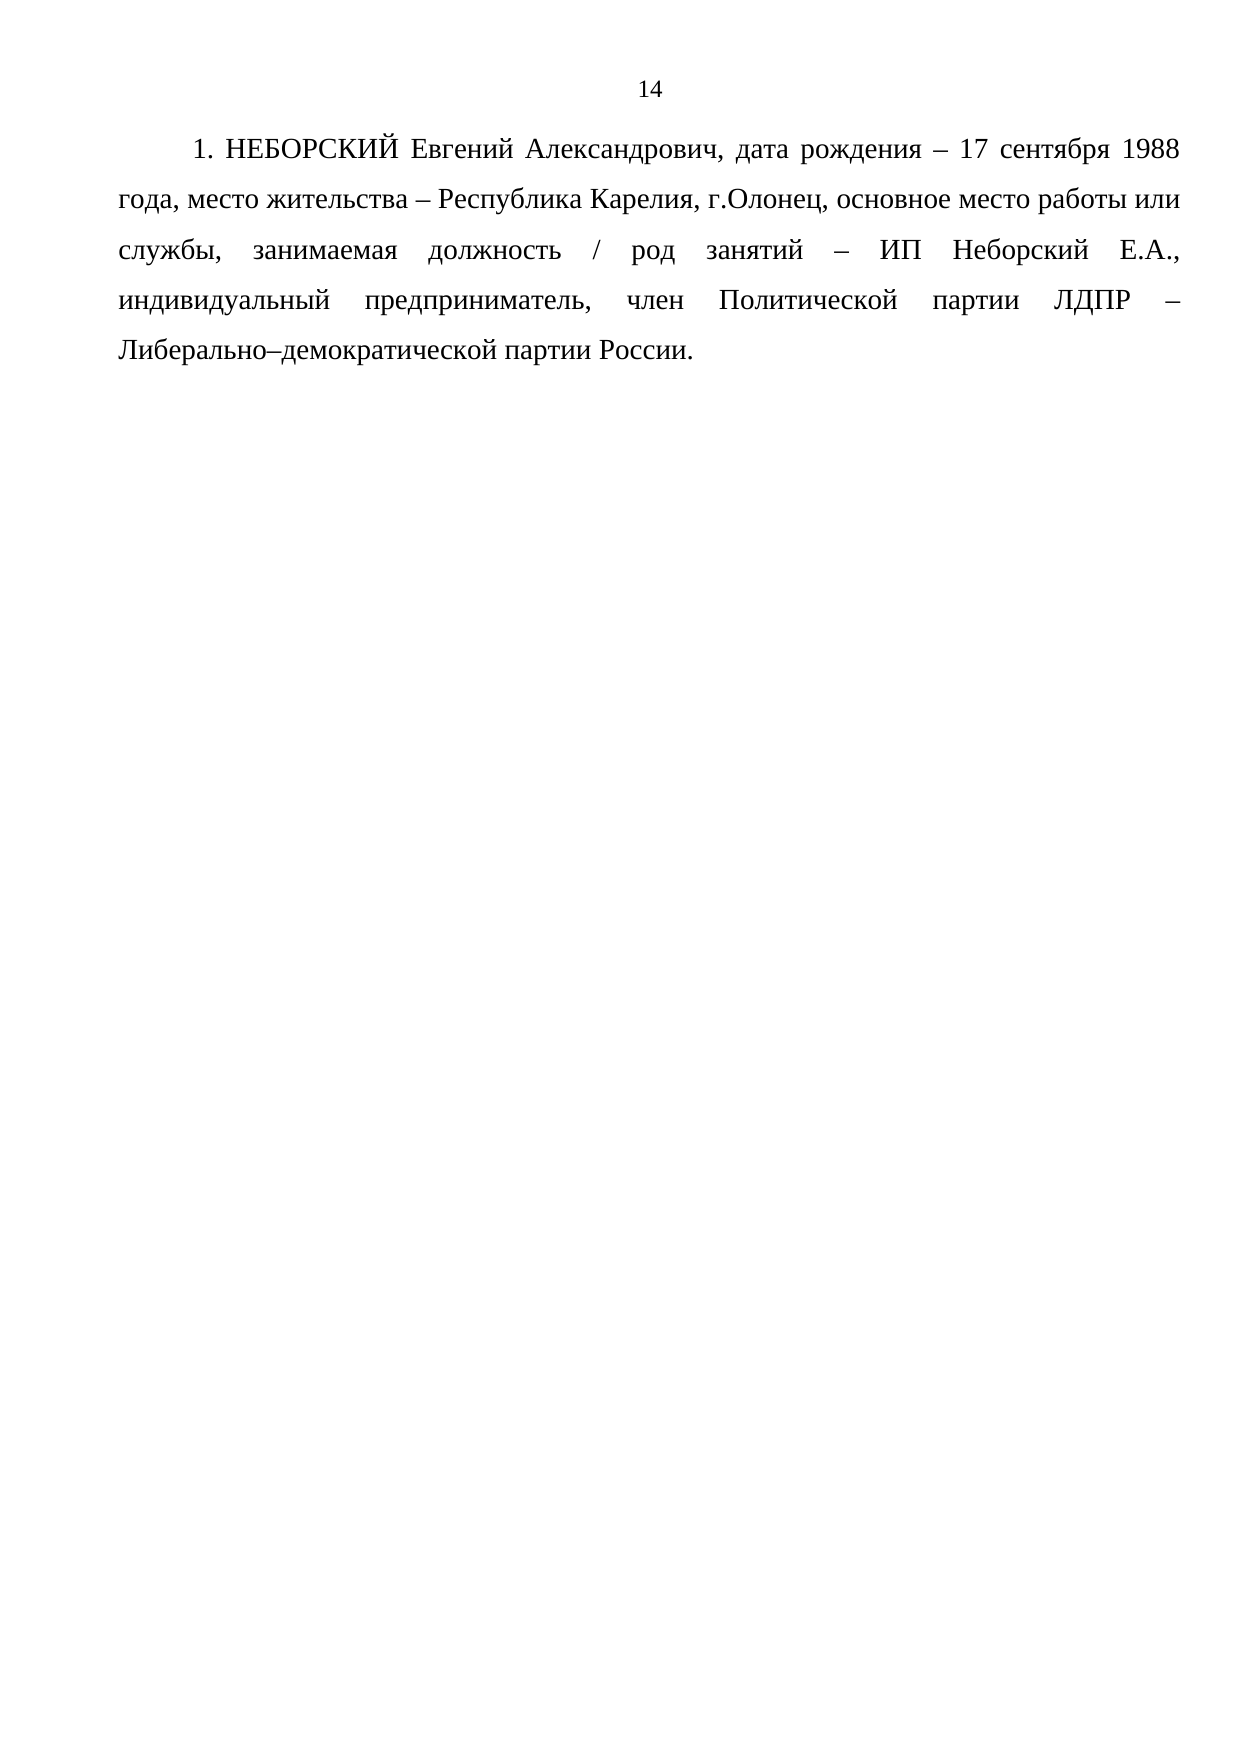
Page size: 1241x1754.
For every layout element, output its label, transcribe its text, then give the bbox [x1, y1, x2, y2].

text 1. НЕБОРСКИЙ Евгений Александрович, дата рождения – 17 сентября 1988 года, место жительства – Республика Карелия, г.Олонец, основное место работы или службы, занимаемая должность / род занятий – ИП Неборский Е.А., индивидуальный предприниматель, член Политической партии ЛДПР – Либерально–демократической партии России. [118, 131, 1181, 366]
